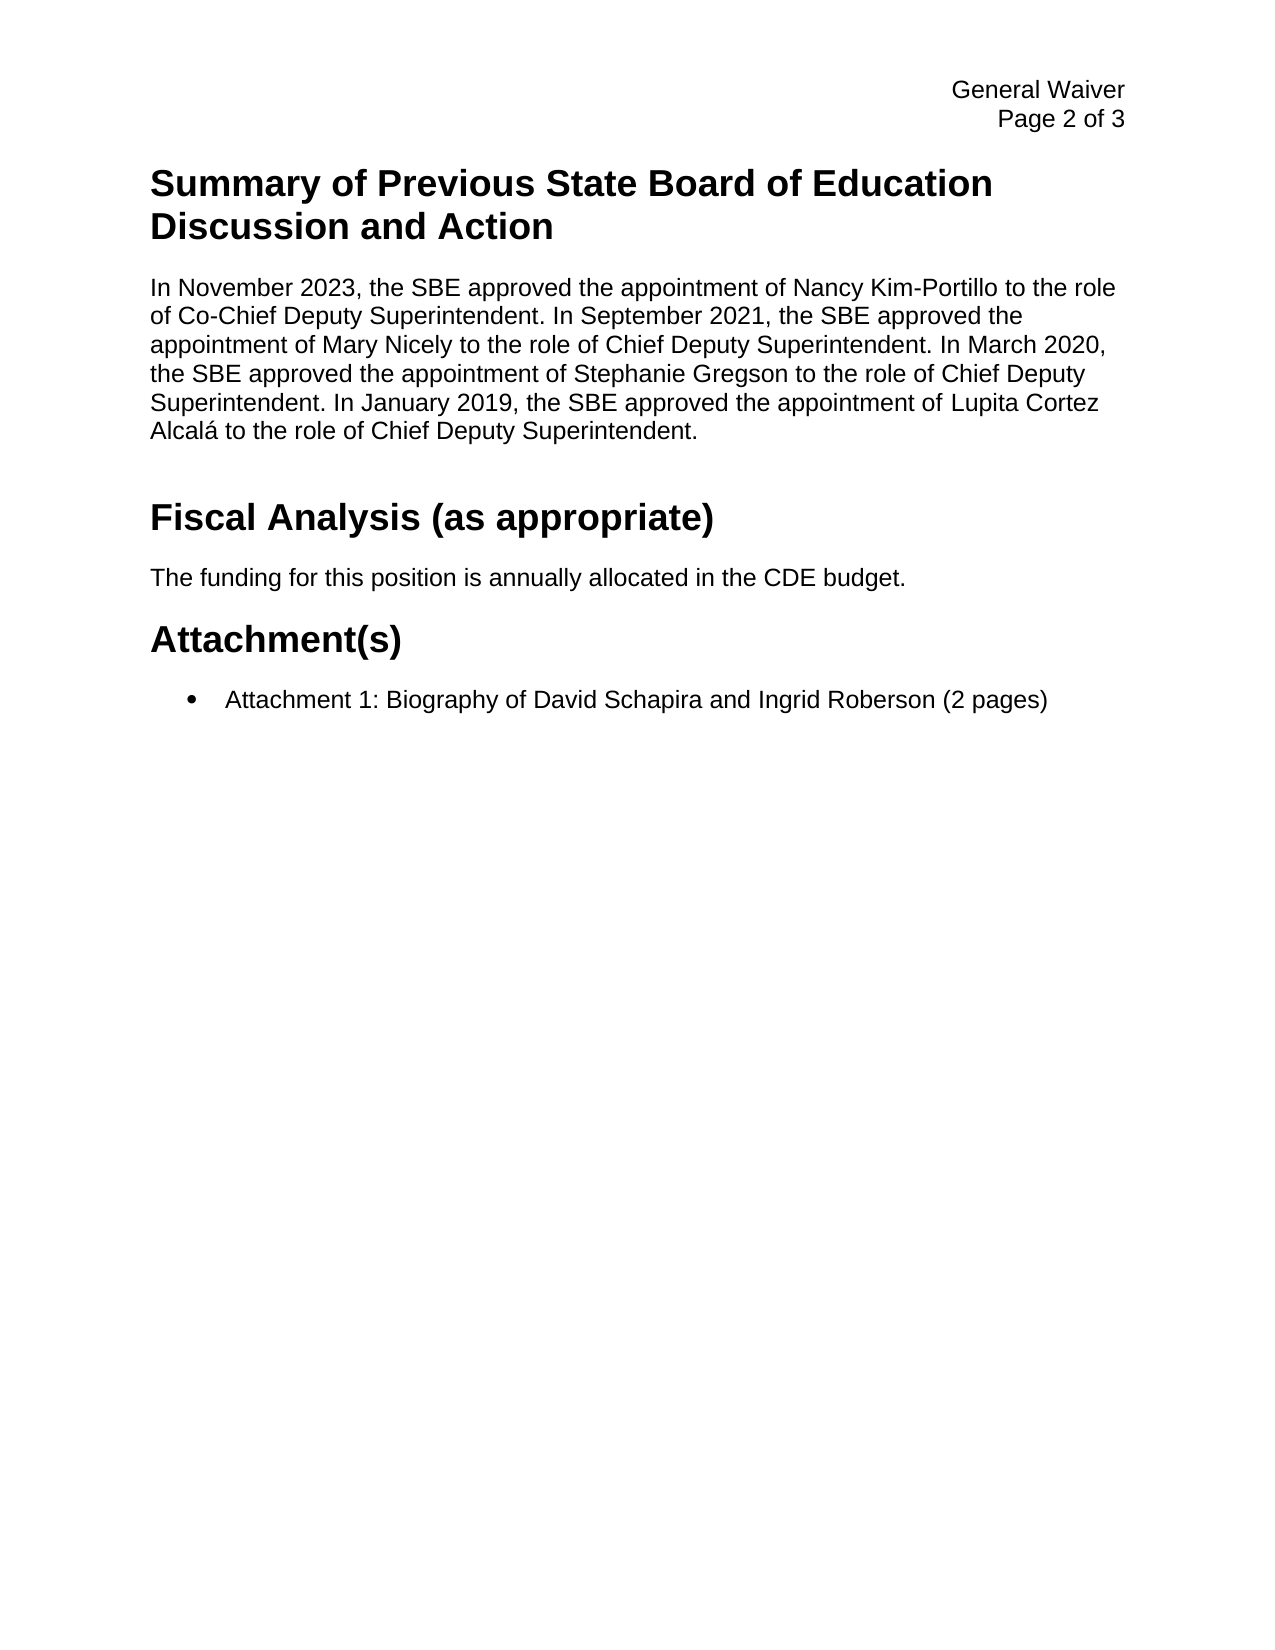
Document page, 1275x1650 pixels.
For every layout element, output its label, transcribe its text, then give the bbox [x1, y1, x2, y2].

list Attachment 1: Biography of David Schapira and Ingrid Roberson (2 pages) [187, 685, 1125, 714]
subtitle Attachment(s) [150, 617, 1125, 660]
subtitle Summary of Previous State Board of Education Discussion and Action [150, 161, 1125, 247]
text In November 2023, the SBE approved the appointment of Nancy Kim-Portillo to the role of Co-Chief Deputy Superintendent. In September 2021, the SBE approved the appointment of Mary Nicely to the role of Chief Deputy Superintendent. In March 2020, the SBE approved the appointment of Stephanie Gregson to the role of Chief Deputy Superintendent. In January 2019, the SBE approved the appointment of Lupita Cortez Alcalá to the role of Chief Deputy Superintendent. [150, 272, 1125, 445]
text The funding for this position is annually allocated in the CDE budget. [150, 563, 1125, 592]
subtitle Fiscal Analysis (as appropriate) [150, 495, 1125, 538]
